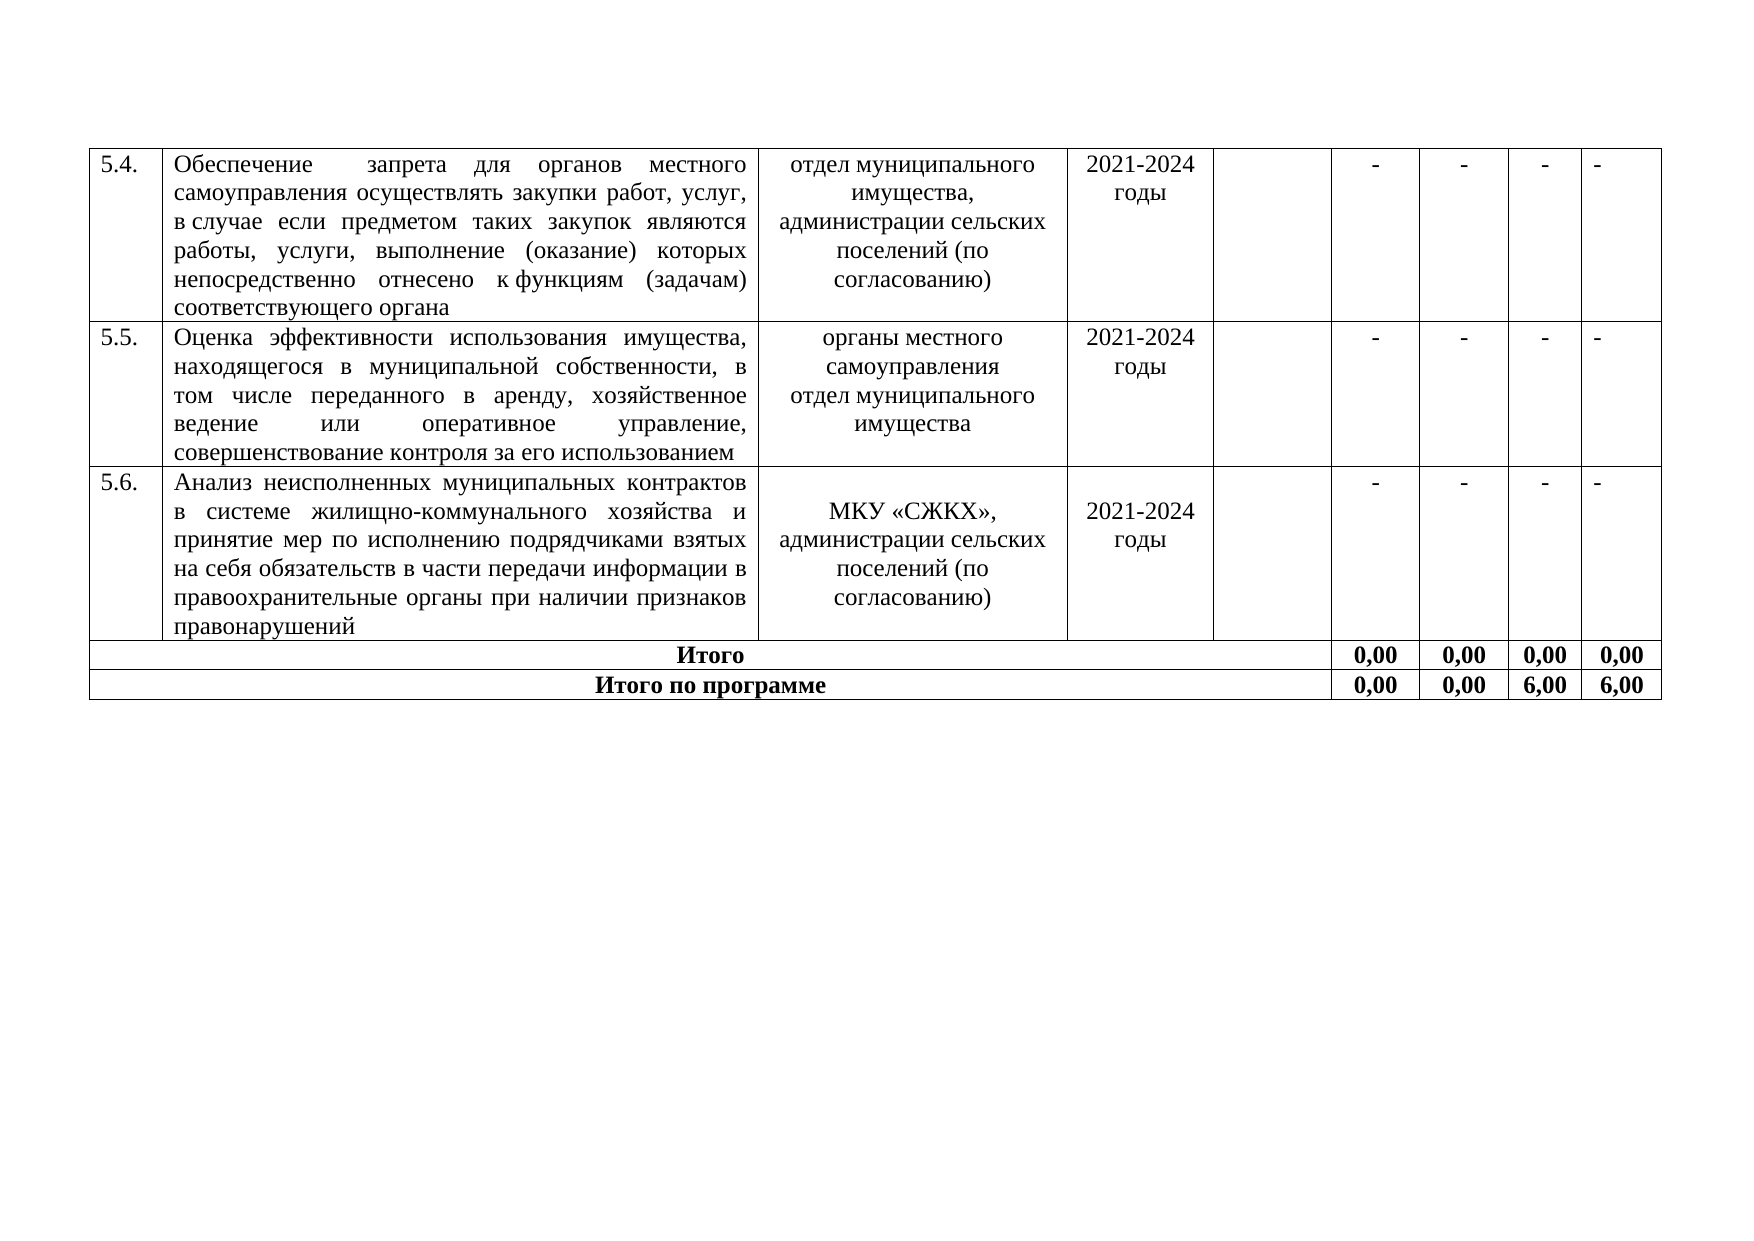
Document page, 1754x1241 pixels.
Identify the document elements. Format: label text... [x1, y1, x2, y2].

table_cell - [1420, 149, 1508, 321]
table_cell - [1420, 322, 1508, 466]
table_cell [1214, 322, 1331, 466]
table_cell 5.6. [90, 467, 162, 639]
table_cell Оценка эффективности использования имущества, находящегося в муниципальной собственности, в том числе переданного в аренду, хозяйственное ведение или оперативное управление, совершенствование контроля за его использованием [163, 322, 758, 466]
table_cell - [1332, 467, 1419, 639]
table_cell - [1509, 467, 1581, 639]
table_cell 2021-2024 годы [1068, 467, 1213, 639]
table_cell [759, 149, 1067, 321]
table_cell органы местного самоуправления отдел муниципального имущества [759, 322, 1067, 466]
table_cell - [1332, 149, 1419, 321]
table_cell 0,00 [1332, 641, 1419, 669]
table_cell 5.5. [90, 322, 162, 466]
table_cell [1214, 149, 1331, 321]
table_cell [1214, 467, 1331, 639]
table_cell Обеспечение запрета для органов местного самоуправления осуществлять закупки работ, услуг, в случае если предметом таких закупок являются работы, услуги, выполнение (оказание) которых непосредственно отнесено к функциям (задачам) соответствующего органа [163, 149, 758, 321]
table_cell 5.4. [90, 149, 162, 321]
table_cell - [1582, 322, 1661, 466]
table_cell Анализ неисполненных муниципальных контрактов в системе жилищно-коммунального хозяйства и принятие мер по исполнению подрядчиками взятых на себя обязательств в части передачи информации в правоохранительные органы при наличии признаков правонарушений [163, 467, 758, 639]
table_cell Итого по программе [90, 670, 1331, 699]
table_cell 0,00 [1420, 641, 1508, 669]
table_cell - [1509, 149, 1581, 321]
table_cell 0,00 [1420, 670, 1508, 699]
table_cell 2021-2024 годы [1068, 322, 1213, 466]
table_cell 0,00 [1509, 641, 1581, 669]
table_cell 0,00 [1332, 670, 1419, 699]
table_cell - [1420, 467, 1508, 639]
table_cell Итого [90, 641, 1331, 669]
table_cell - [1582, 467, 1661, 639]
table_cell - [1332, 322, 1419, 466]
table_cell - [1509, 322, 1581, 466]
table_cell 6,00 [1582, 670, 1661, 699]
table_cell - [1582, 149, 1661, 321]
table_cell 2021-2024 годы [1068, 149, 1213, 321]
table_cell МКУ «СЖКХ», администрации сельских поселений (по согласованию) [759, 467, 1067, 639]
table_cell 0,00 [1582, 641, 1661, 669]
table_cell 6,00 [1509, 670, 1581, 699]
